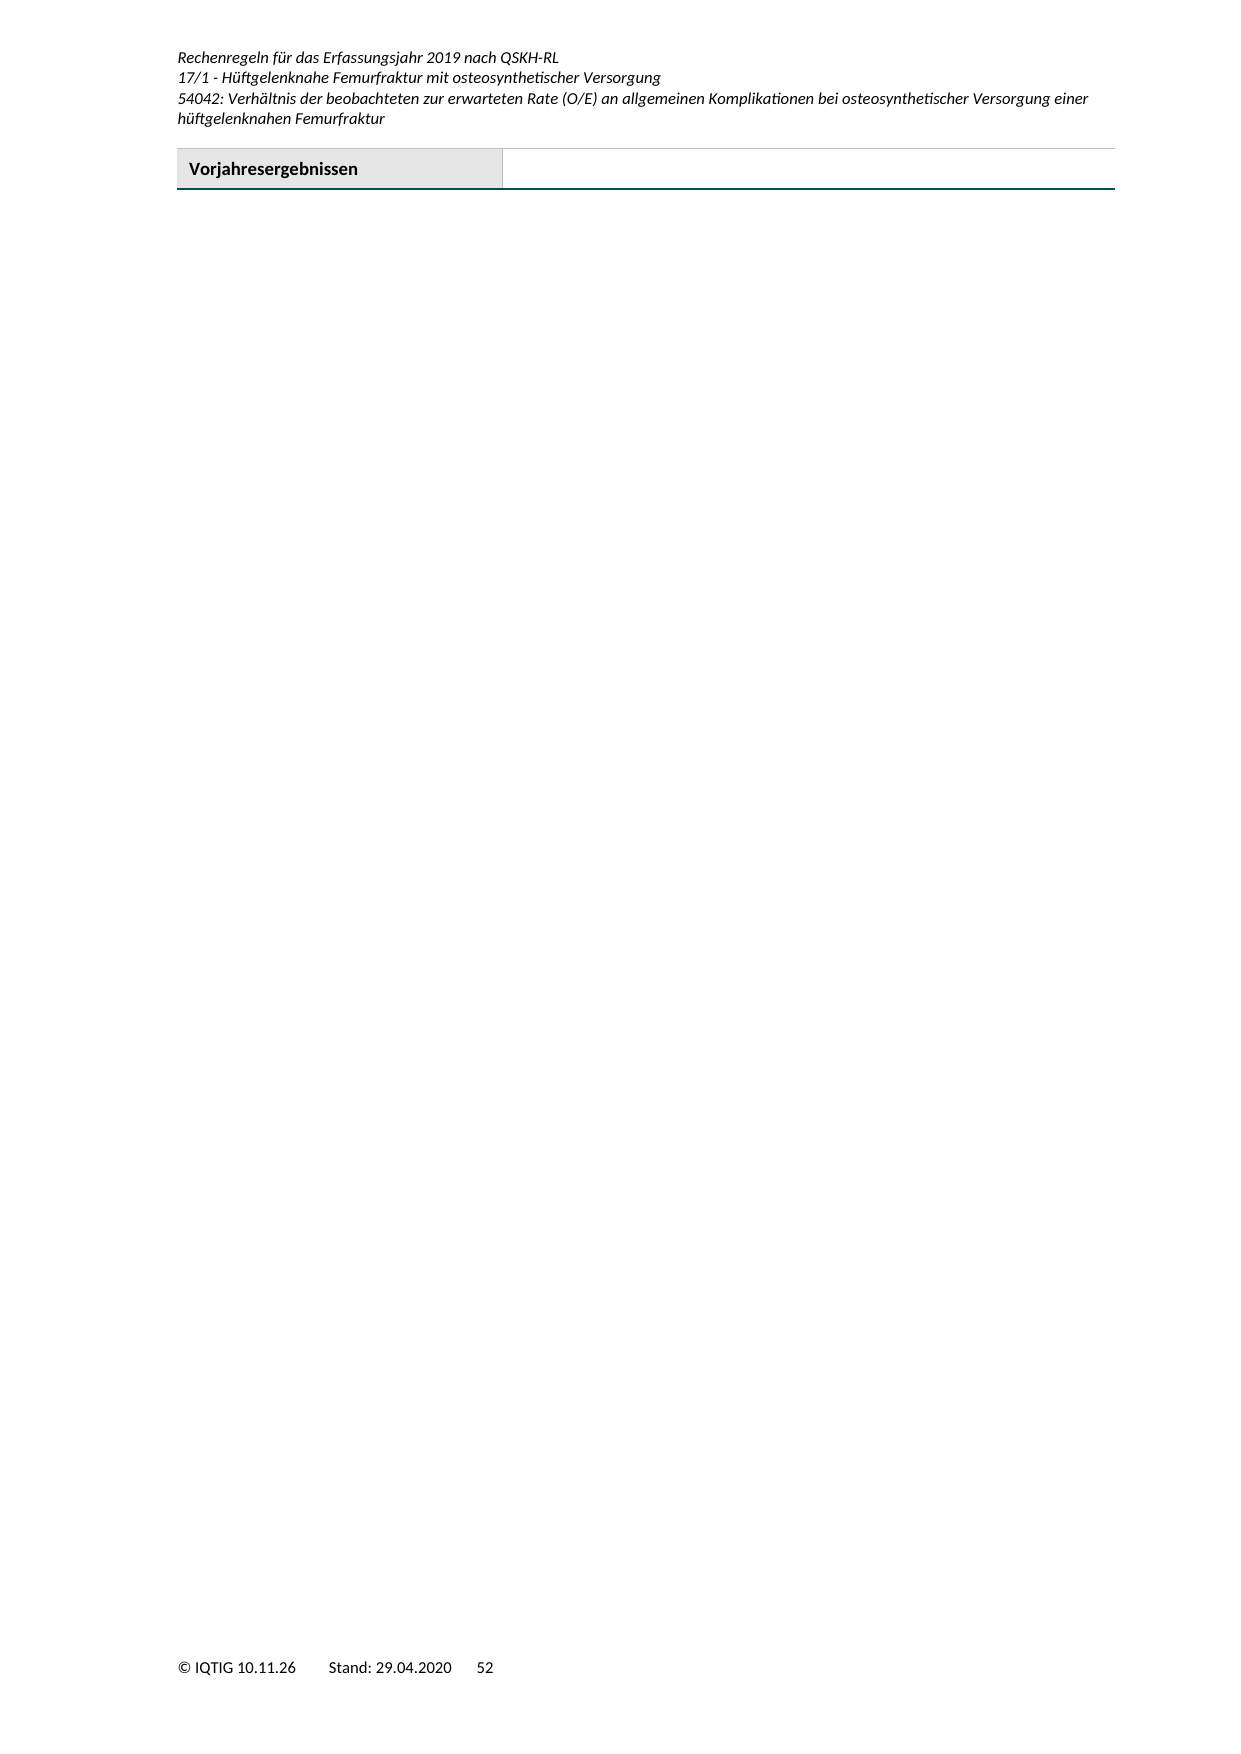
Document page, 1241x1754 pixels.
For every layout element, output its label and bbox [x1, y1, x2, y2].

table_cell [177, 149, 502, 188]
table_cell [503, 149, 1115, 188]
